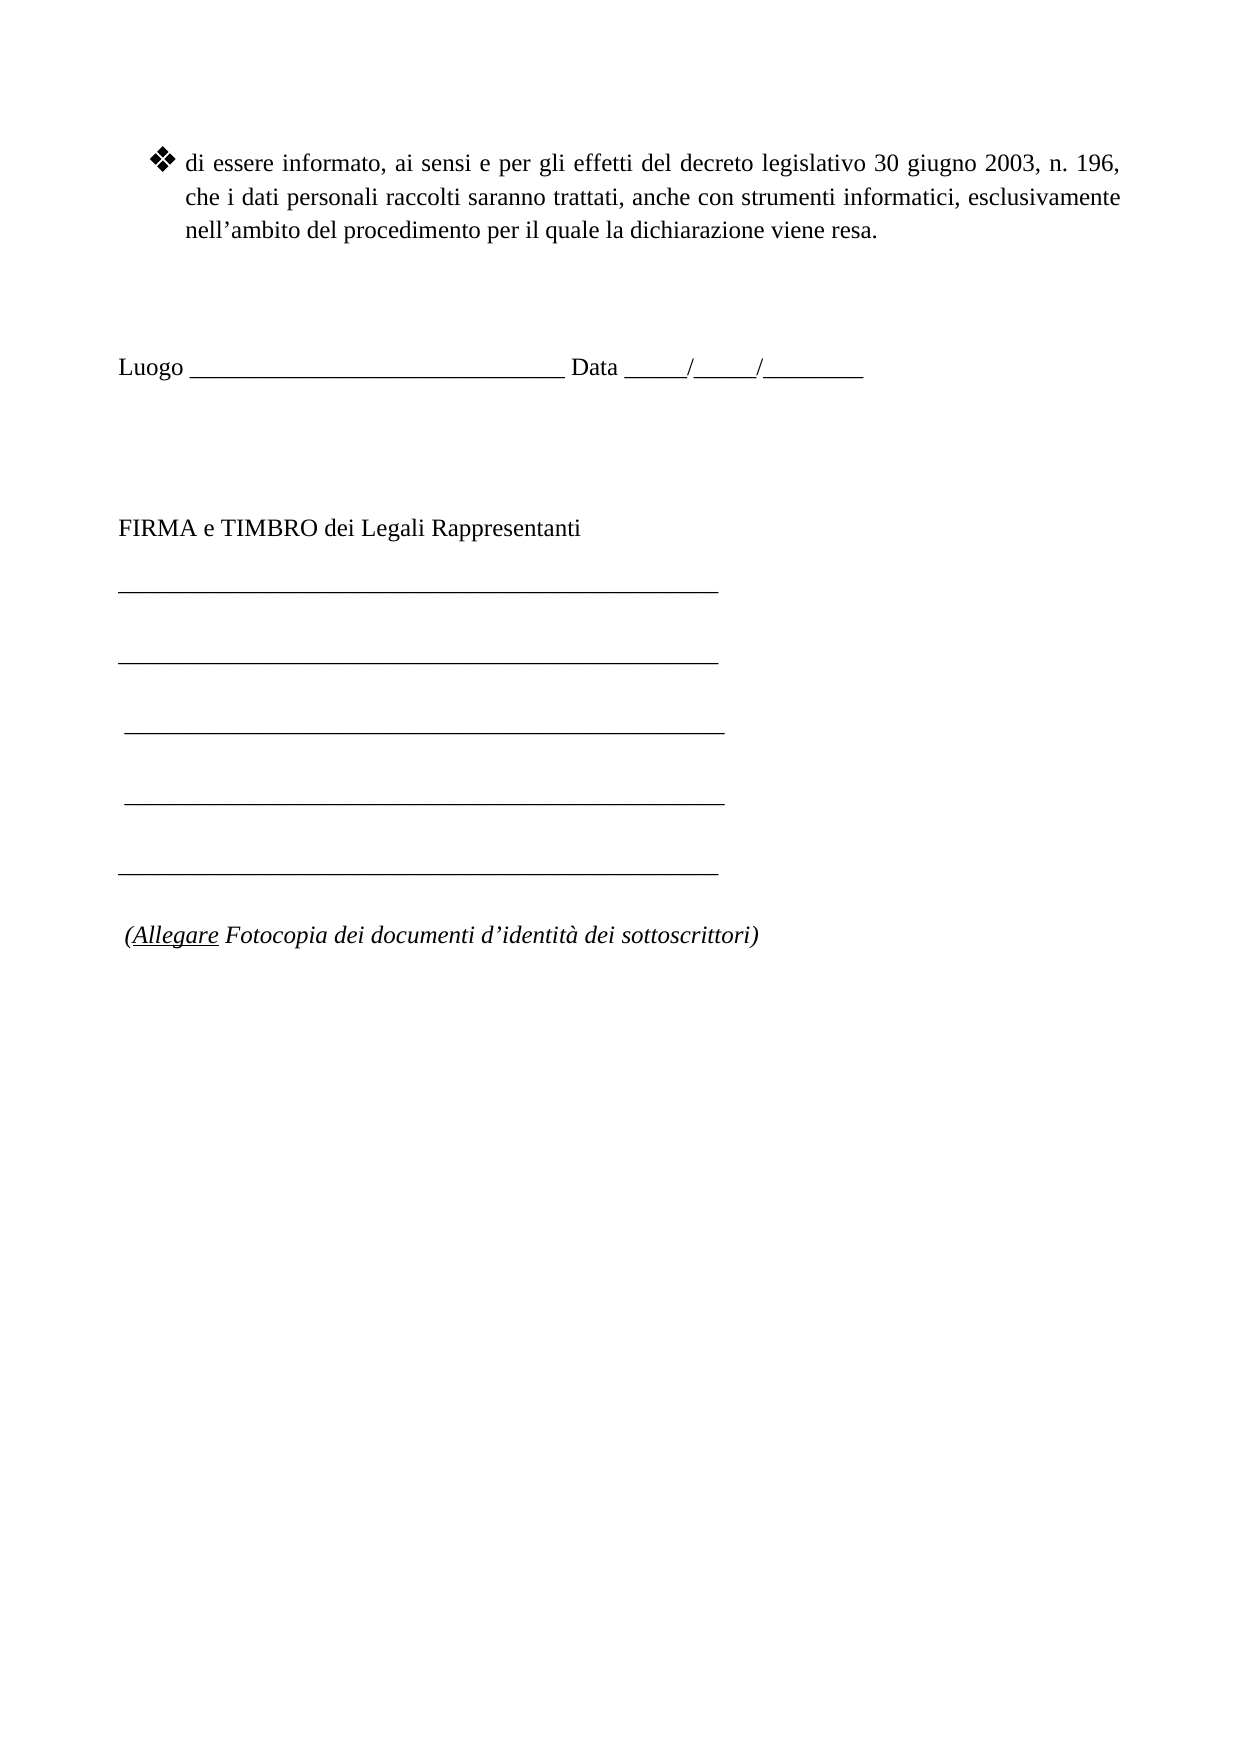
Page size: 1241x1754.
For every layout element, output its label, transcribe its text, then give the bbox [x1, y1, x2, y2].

text ________________________________________________ [118, 638, 1122, 667]
text ________________________________________________ [118, 779, 1122, 808]
text ________________________________________________ [118, 708, 1122, 737]
list di essere informato, ai sensi e per gli effetti del decreto legislativo 30 giugno 2003, n. 196, che i dati personali raccolti saranno trattati, anche con strumenti informatici, esclusivamente nell’ambito del procedimento per il quale la dichiarazione viene resa. [148, 148, 1122, 244]
text ________________________________________________ [118, 849, 1122, 878]
text Luogo ______________________________ Data _____/_____/________ [118, 352, 1122, 381]
text (Allegare Fotocopia dei documenti d’identità dei sottoscrittori) [118, 920, 1122, 949]
text ________________________________________________ [118, 567, 1122, 596]
text FIRMA e TIMBRO dei Legali Rappresentanti [118, 513, 1122, 542]
